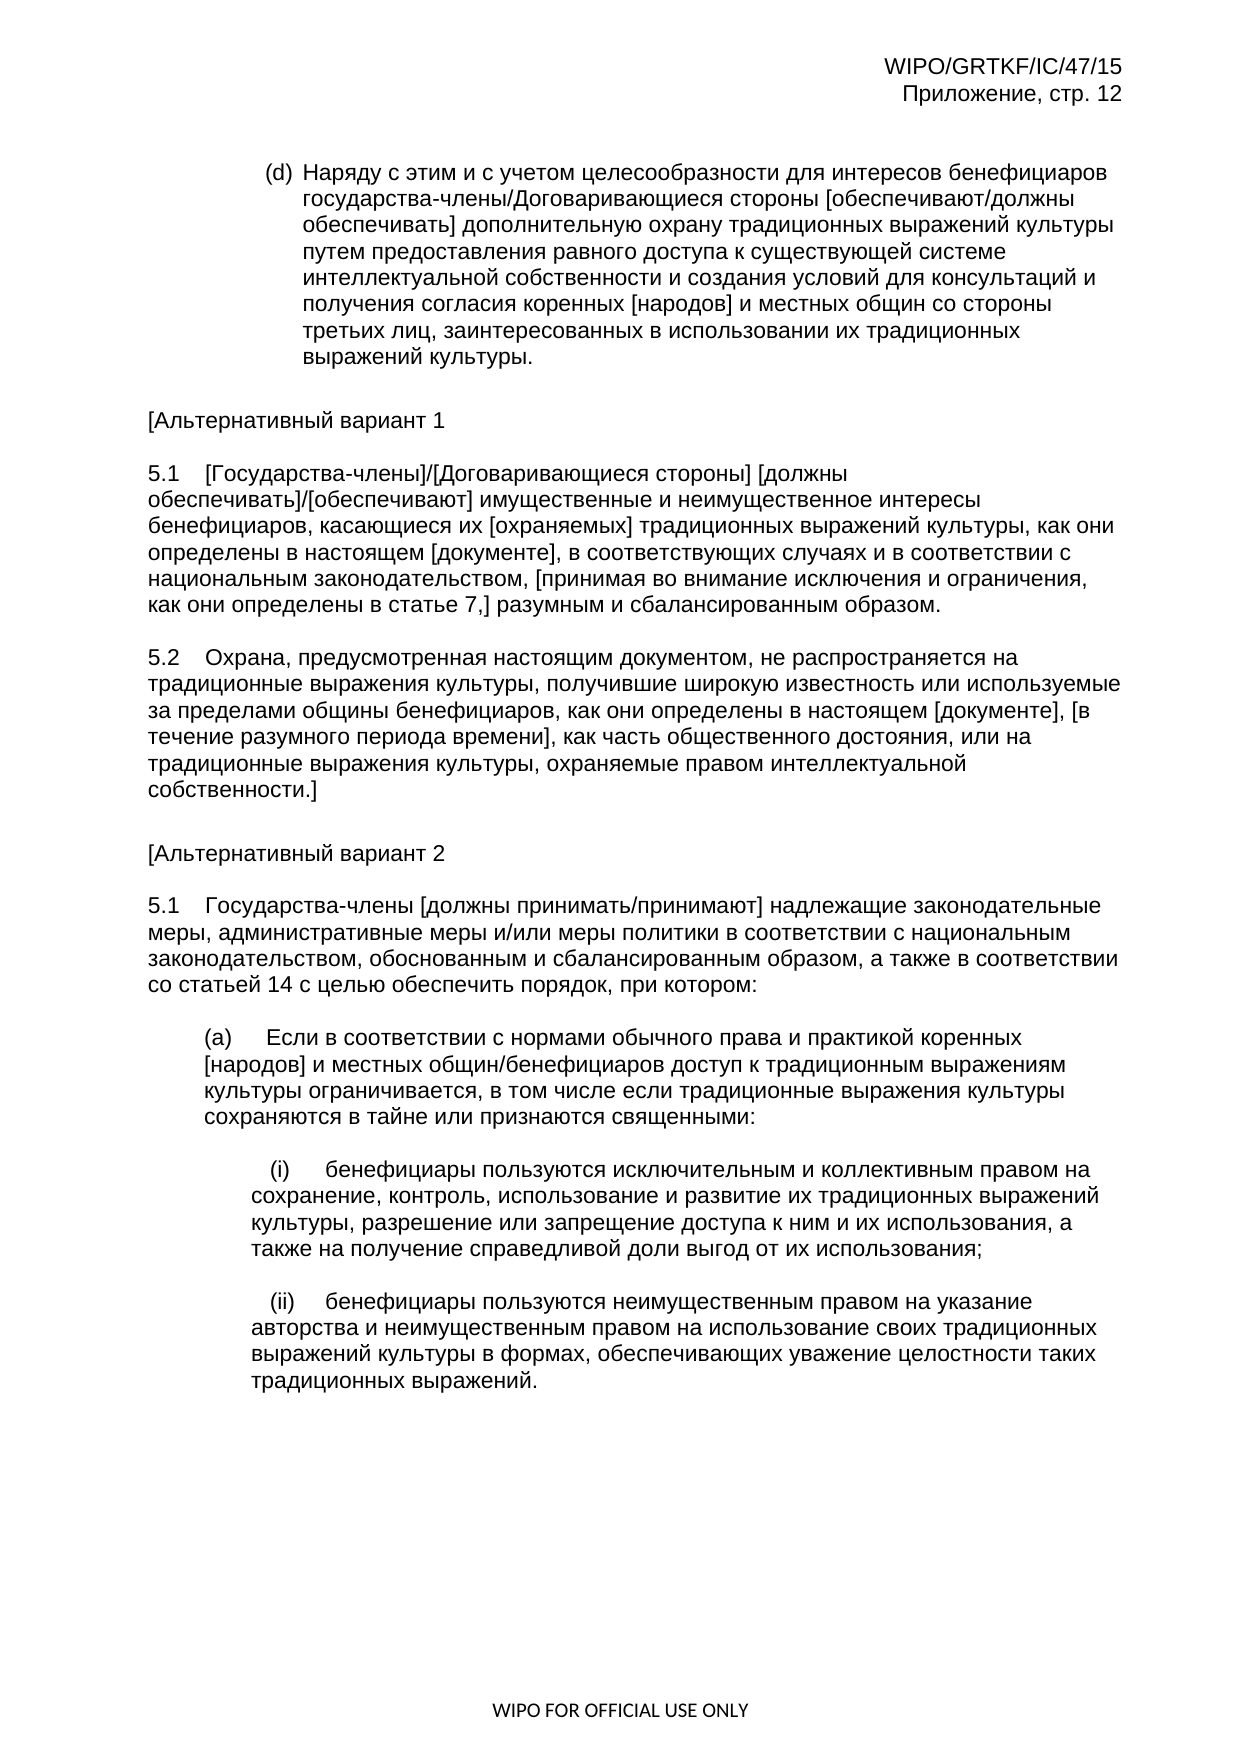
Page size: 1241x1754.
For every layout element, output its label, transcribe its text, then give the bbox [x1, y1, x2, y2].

text 5.1 [Государства-члены]/[Договаривающиеся стороны] [должны обеспечивать]/[обеспечивают] имущественные и неимущественное интересы бенефициаров, касающиеся их [охраняемых] традиционных выражений культуры, как они определены в настоящем [документе], в соответствующих случаях и в соответствии с национальным законодательством, [принимая во внимание исключения и ограничения, как они определены в статье 7,] разумным и сбалансированным образом. [148, 459, 1122, 618]
text [Альтернативный вариант 2 [148, 840, 1122, 866]
list Наряду с этим и с учетом целесообразности для интересов бенефициаров государства-члены/Договаривающиеся стороны [обеспечивают/должны обеспечивать] дополнительную охрану традиционных выражений культуры путем предоставления равного доступа к существующей системе интеллектуальной собственности и создания условий для консультаций и получения согласия коренных [народов] и местных общин со стороны третьих лиц, заинтересованных в использовании их традиционных выражений культуры. [265, 158, 1122, 369]
text 5.2 Охрана, предусмотренная настоящим документом, не распространяется на традиционные выражения культуры, получившие широкую известность или используемые за пределами общины бенефициаров, как они определены в настоящем [документе], [в течение разумного периода времени], как часть общественного достояния, или на традиционные выражения культуры, охраняемые правом интеллектуальной собственности.] [148, 644, 1122, 802]
text 5.1 Государства-члены [должны принимать/принимают] надлежащие законодательные меры, административные меры и/или меры политики в соответствии с национальным законодательством, обоснованным и сбалансированным образом, а также в соответствии со статьей 14 с целью обеспечить порядок, при котором: [148, 892, 1122, 998]
list бенефициары пользуются исключительным и коллективным правом на сохранение, контроль, использование и развитие их традиционных выражений культуры, разрешение или запрещение доступа к ним и их использования, а также на получение справедливой доли выгод от их использования; [251, 1156, 1122, 1261]
text [Альтернативный вариант 1 [148, 407, 1122, 433]
list бенефициары пользуются неимущественным правом на указание авторства и неимущественным правом на использование своих традиционных выражений культуры в формах, обеспечивающих уважение целостности таких традиционных выражений. [251, 1288, 1122, 1393]
list Если в соответствии с нормами обычного права и практикой коренных [народов] и местных общин/бенефициаров доступ к традиционным выражениям культуры ограничивается, в том числе если традиционные выражения культуры сохраняются в тайне или признаются священными: [204, 1024, 1122, 1129]
